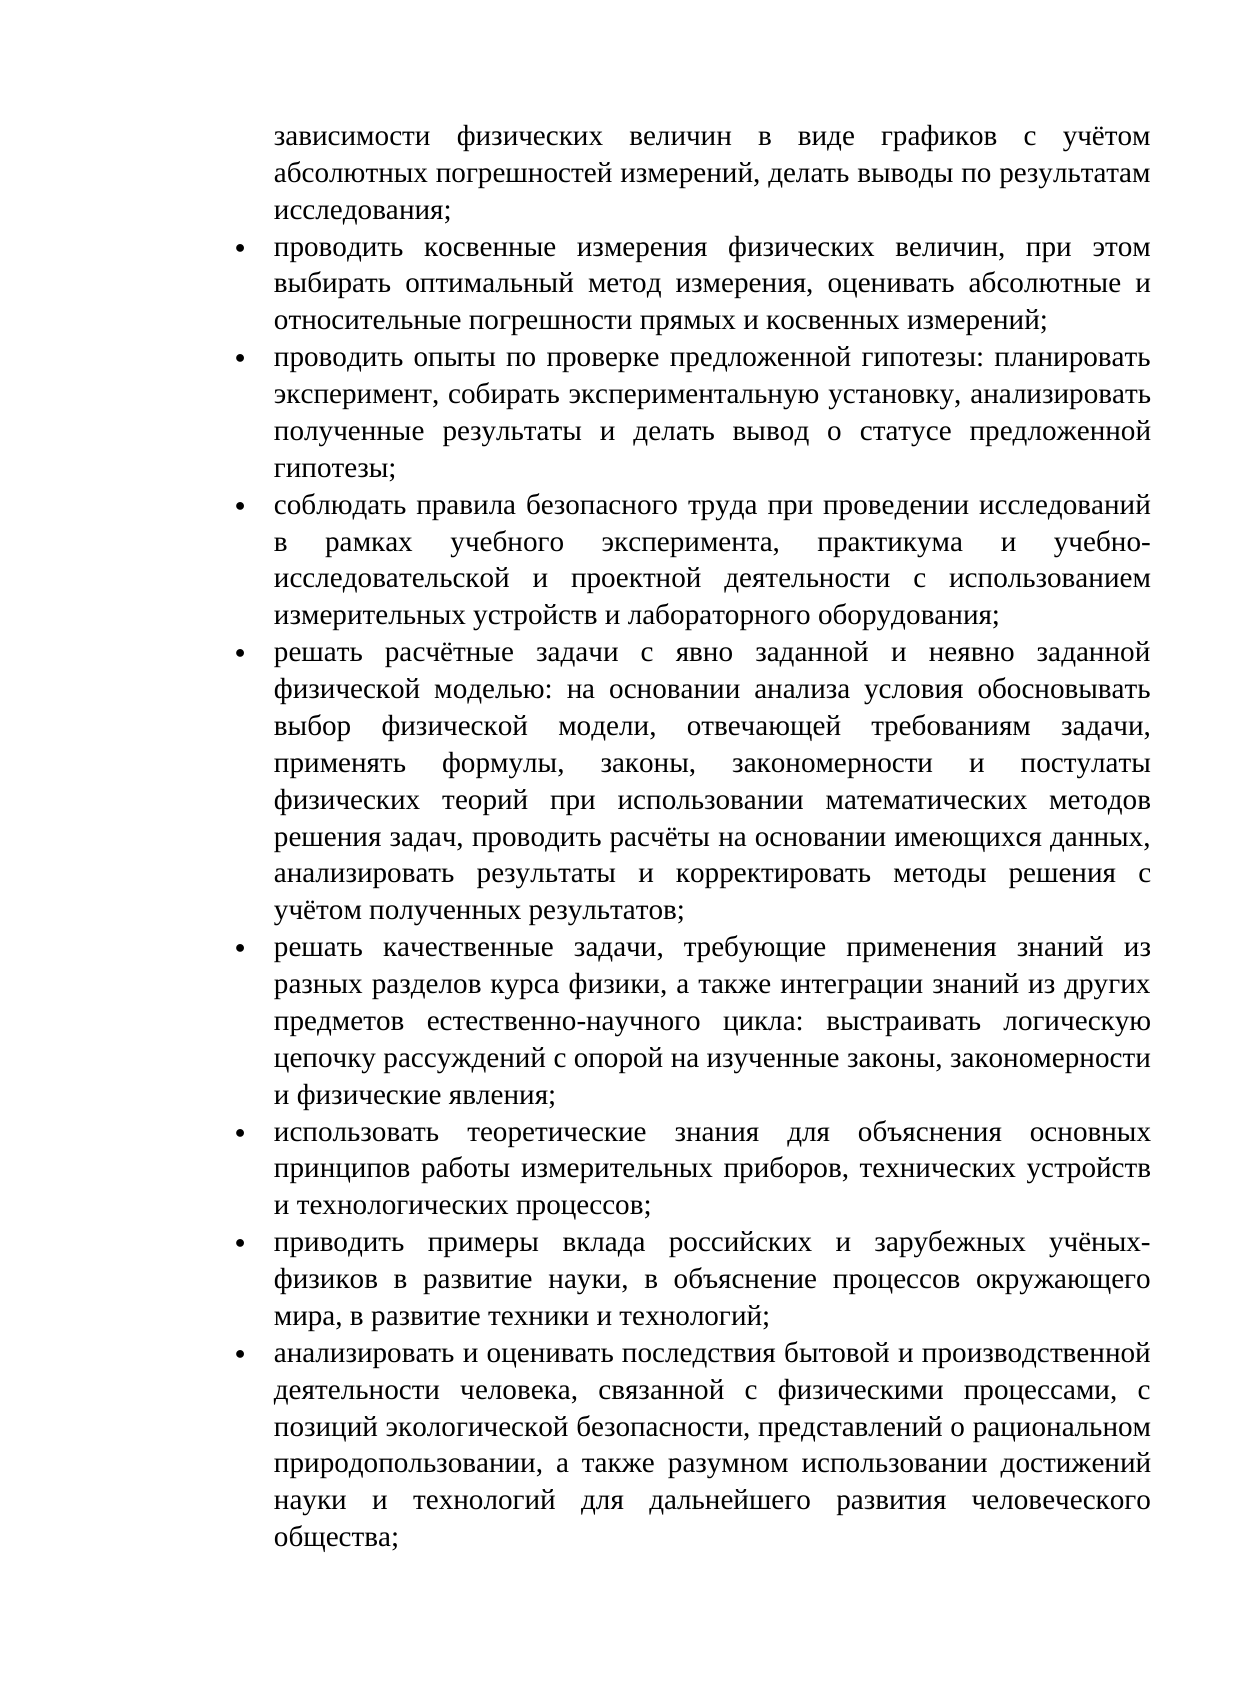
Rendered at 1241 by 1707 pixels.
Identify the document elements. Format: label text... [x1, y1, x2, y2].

list проводить косвенные измерения физических величин, при этом выбирать оптимальный метод измерения, оценивать абсолютные и относительные погрешности прямых и косвенных измерений; [236, 229, 1152, 336]
list решать качественные задачи, требующие применения знаний из разных разделов курса физики, а также интеграции знаний из других предметов естественно-научного цикла: выстраивать логическую цепочку рассуждений с опорой на изученные законы, закономерности и физические явления; [236, 929, 1152, 1110]
list анализировать и оценивать последствия бытовой и производственной деятельности человека, связанной с физическими процессами, с позиций экологической безопасности, представлений о рациональном природопользовании, а также разумном использовании достижений науки и технологий для дальнейшего развития человеческого общества; [236, 1335, 1152, 1553]
list проводить опыты по проверке предложенной гипотезы: планировать эксперимент, собирать экспериментальную установку, анализировать полученные результаты и делать вывод о статусе предложенной гипотезы; [236, 339, 1152, 483]
list решать расчётные задачи с явно заданной и неявно заданной физической моделью: на основании анализа условия обосновывать выбор физической модели, отвечающей требованиям задачи, применять формулы, законы, закономерности и постулаты физических теорий при использовании математических методов решения задач, проводить расчёты на основании имеющихся данных, анализировать результаты и корректировать методы решения с учётом полученных результатов; [236, 634, 1152, 926]
list приводить примеры вклада российских и зарубежных учёных-физиков в развитие науки, в объяснение процессов окружающего мира, в развитие техники и технологий; [236, 1224, 1152, 1332]
list использовать теоретические знания для объяснения основных принципов работы измерительных приборов, технических устройств и технологических процессов; [236, 1114, 1152, 1221]
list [236, 118, 1152, 225]
list соблюдать правила безопасного труда при проведении исследований в рамках учебного эксперимента, практикума и учебно-исследовательской и проектной деятельности с использованием измерительных устройств и лабораторного оборудования; [236, 487, 1152, 631]
